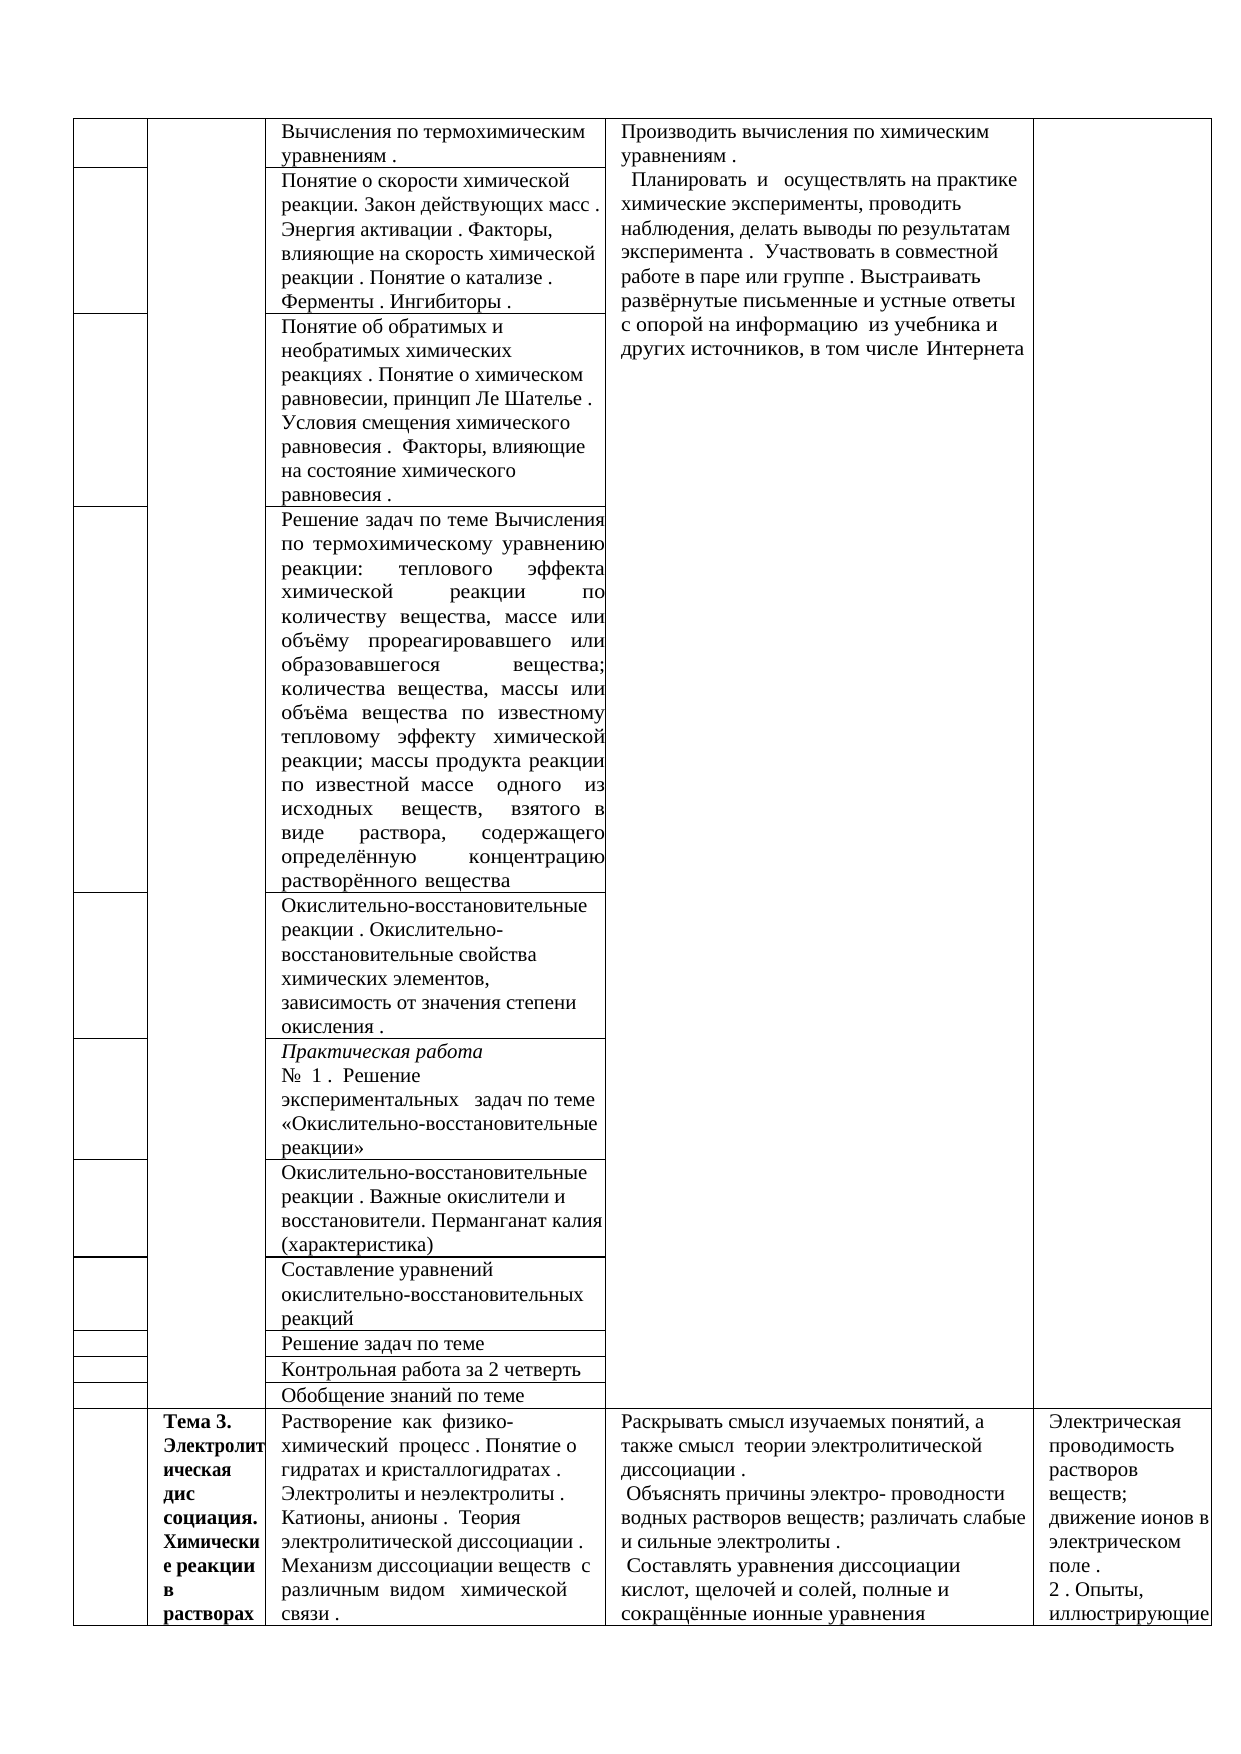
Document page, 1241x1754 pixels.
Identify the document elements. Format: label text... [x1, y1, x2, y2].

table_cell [1034, 1409, 1211, 1625]
table_cell [74, 1160, 147, 1256]
table_cell Окислительно-восстановительные реакции . Окислительно-восстановительные свойства химических элементов, зависимость от значения степени окисления . [266, 893, 605, 1038]
table_cell [74, 119, 147, 167]
table_cell Понятие об обратимых и необратимых химических реакциях . Понятие о химическом равновесии, принцип Ле Шателье . Условия смещения химического равновесия . Факторы, влияющие на состояние химического равновесия . [266, 314, 605, 506]
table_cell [606, 1409, 1033, 1625]
table_cell Контрольная работа за 2 четверть [266, 1357, 605, 1382]
table_cell [74, 1357, 147, 1382]
table_cell [74, 1383, 147, 1408]
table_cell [266, 119, 605, 167]
table_cell Понятие о скорости химической реакции. Закон действующих масс . Энергия активации . Факторы, влияющие на скорость химической реакции . Понятие о катализе . Ферменты . Ингибиторы . [266, 168, 605, 313]
table_cell [74, 893, 147, 1038]
table_cell [74, 1258, 147, 1329]
table_cell [74, 1409, 147, 1625]
table_cell [74, 168, 147, 313]
table_cell [74, 1039, 147, 1159]
table_cell Окислительно-восстановительные реакции . Важные окислители и восстановители. Перманганат калия (характеристика) [266, 1160, 605, 1256]
table_cell [74, 314, 147, 506]
table_cell Практическая работа № 1 . Решение экспериментальных задач по теме «Окислительно-восстановительные реакции» [266, 1039, 605, 1159]
table_cell Решение задач по теме [266, 1331, 605, 1356]
table_cell [74, 1331, 147, 1356]
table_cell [148, 1409, 265, 1625]
table_cell Обобщение знаний по теме [266, 1383, 605, 1408]
table_cell Решение задач по теме Вычисления по термохимическому уравнению реакции: теплового эффекта химической реакции по количеству вещества, массе или объёму прореагировавшего или образовавшегося вещества; количества вещества, массы или объёма вещества по известному тепловому эффекту химической реакции; массы продукта реакции по известной массе одного из исходных веществ, взятого в виде раствора, содержащего определённую концентрацию растворённого вещества [266, 507, 605, 892]
table_cell Растворение как физико-химический процесс . Понятие о гидратах и кристаллогидратах . Электролиты и неэлектролиты . Катионы, анионы . Теория электролитической диссоциации . Механизм диссоциации веществ с различным видом химической связи . [266, 1409, 605, 1625]
table_cell Составление уравнений окислительно-восстановительных реакций [266, 1258, 605, 1329]
table_cell [74, 507, 147, 892]
